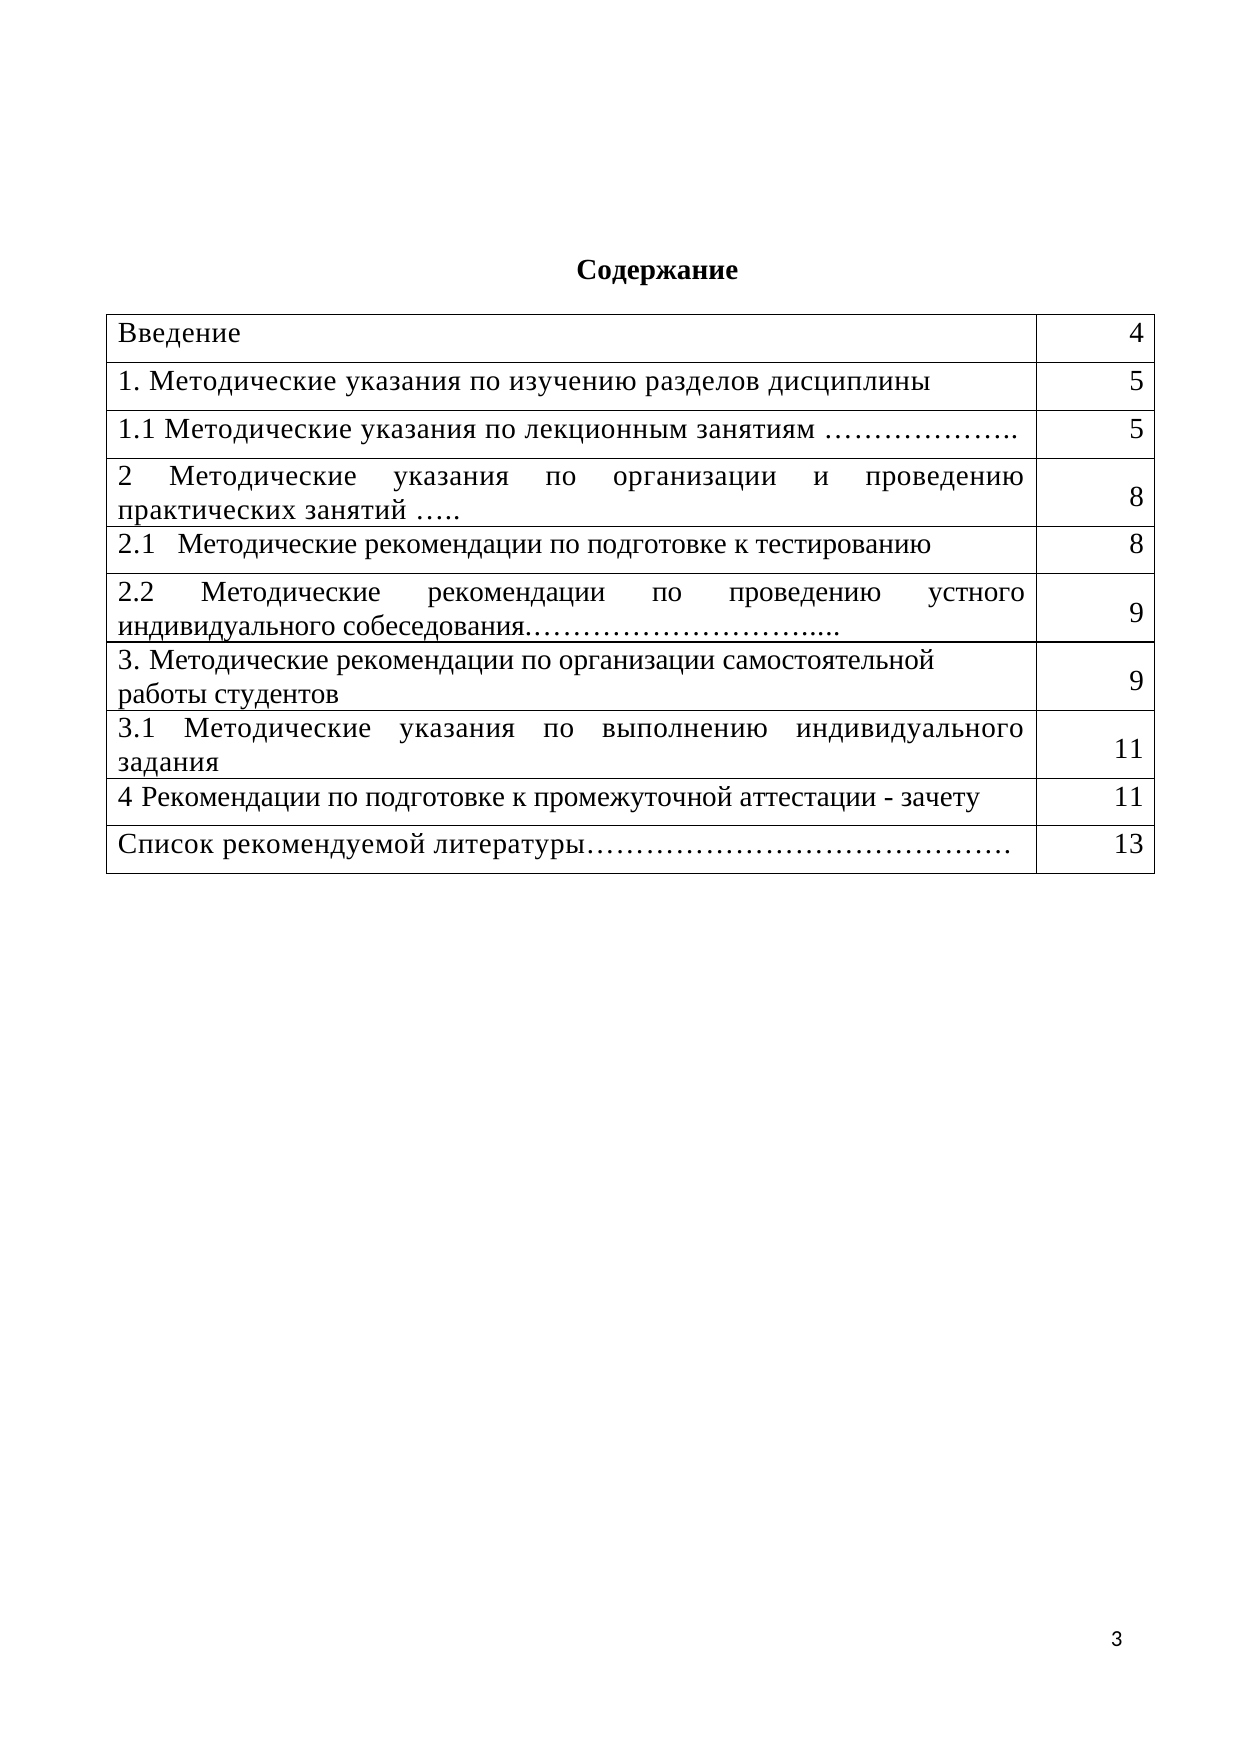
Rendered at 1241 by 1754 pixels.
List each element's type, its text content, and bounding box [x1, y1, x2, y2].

table_cell 11 [1037, 779, 1154, 825]
text Содержание [118, 252, 1122, 286]
table_cell 9 [1037, 643, 1154, 709]
table_cell 8 [1037, 459, 1154, 526]
table_cell 3.1 Методические указания по выполнению индивидуального задания [107, 711, 1036, 778]
table_cell 2 Методические указания по организации и проведению практических занятий ….. [107, 459, 1036, 526]
table_cell 2.2 Методические рекомендации по проведению устного индивидуального собеседования.………………………..... [107, 574, 1036, 641]
table_cell 13 [1037, 826, 1154, 873]
table_header Введение [107, 315, 1036, 362]
table_header 4 [1037, 315, 1154, 362]
table_cell 9 [1037, 574, 1154, 641]
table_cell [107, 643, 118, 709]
table_cell 4 Рекомендации по подготовке к промежуточной аттестации - зачету [107, 779, 1036, 825]
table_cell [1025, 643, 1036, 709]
table_cell 8 [1037, 527, 1154, 573]
table_cell 1. Методические указания по изучению разделов дисциплины [107, 363, 1036, 410]
table_cell Список рекомендуемой литературы……………………………………. [107, 826, 1036, 873]
table_cell Методические рекомендации по подготовке к тестированию [107, 527, 1036, 573]
table_cell 11 [1037, 711, 1154, 778]
table_cell 5 [1037, 411, 1154, 457]
table_cell 1.1 Методические указания по лекционным занятиям ……………….. [107, 411, 1036, 457]
table_cell 5 [1037, 363, 1154, 410]
